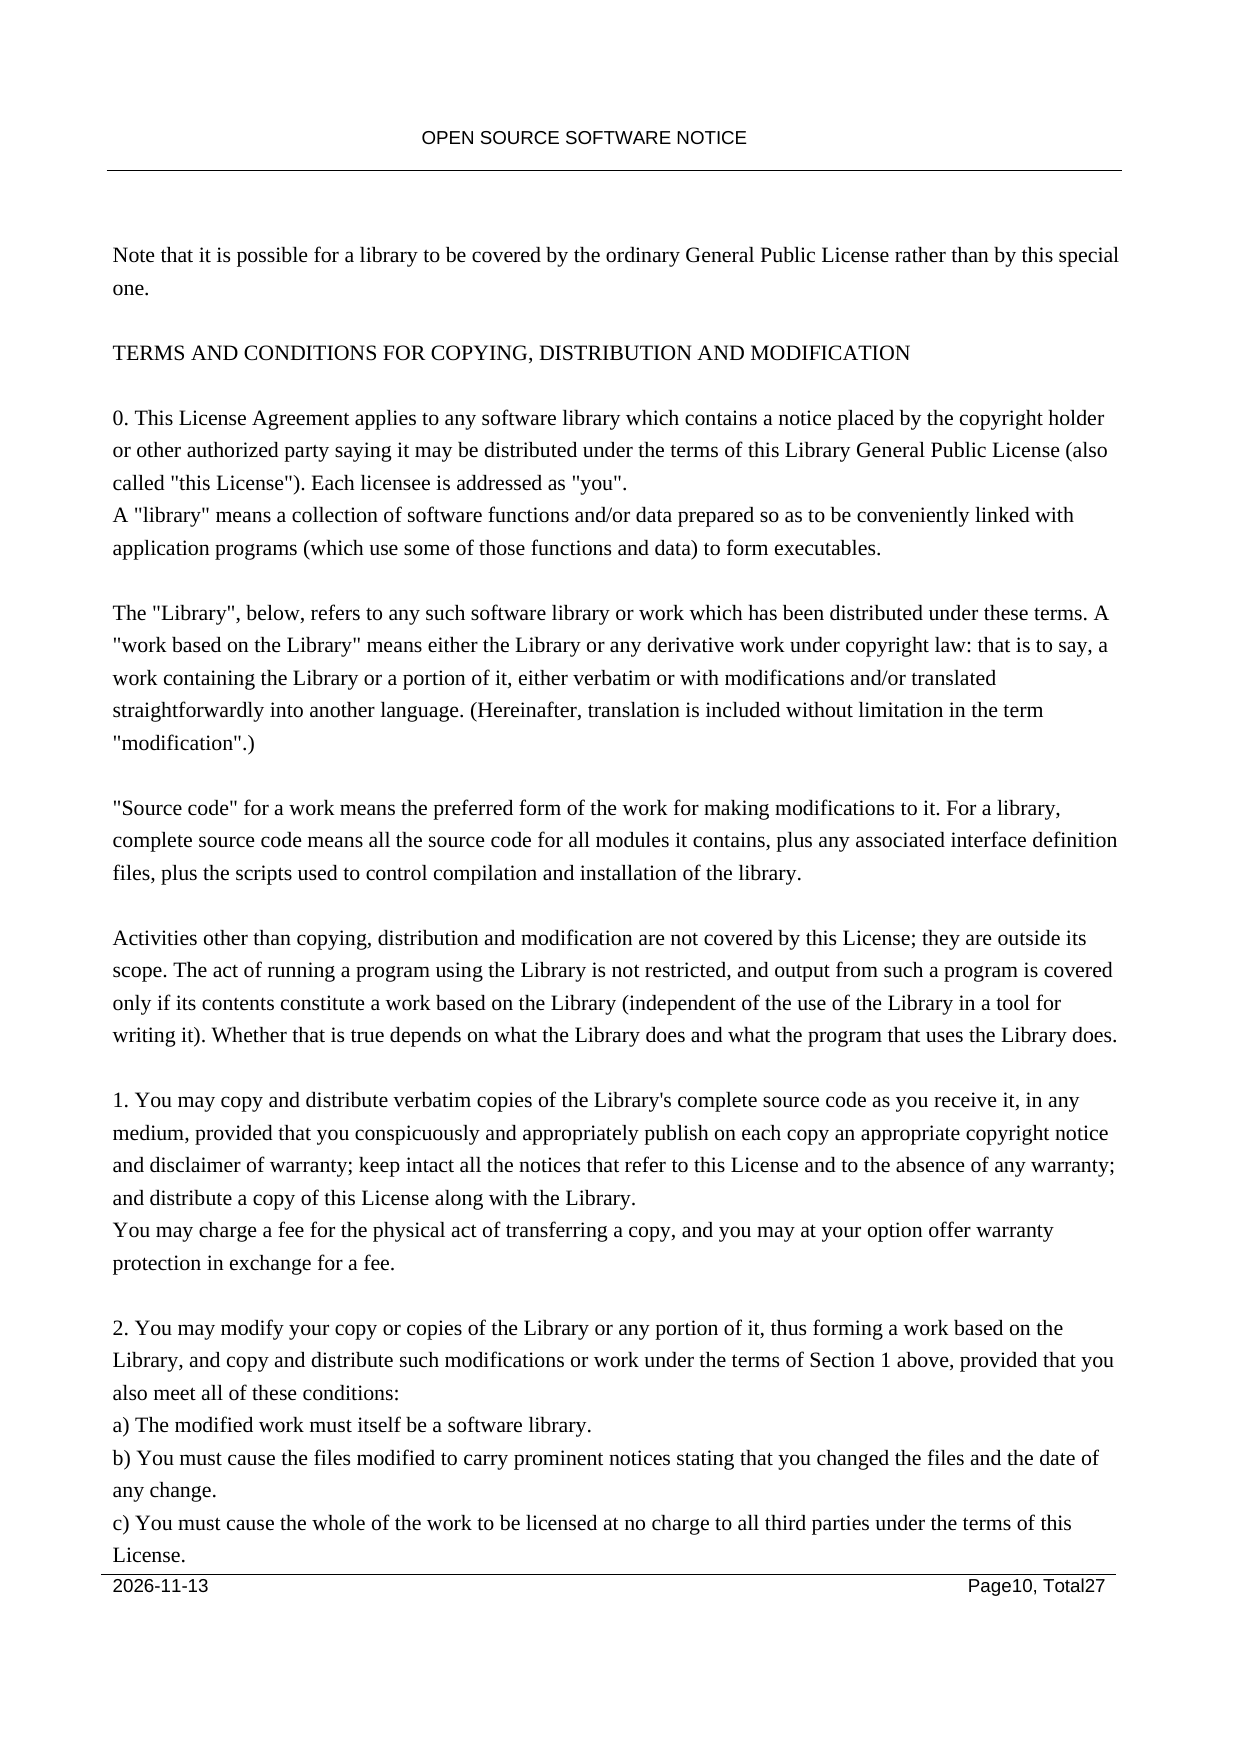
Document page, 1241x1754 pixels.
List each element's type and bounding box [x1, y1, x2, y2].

text [112, 206, 1128, 1571]
